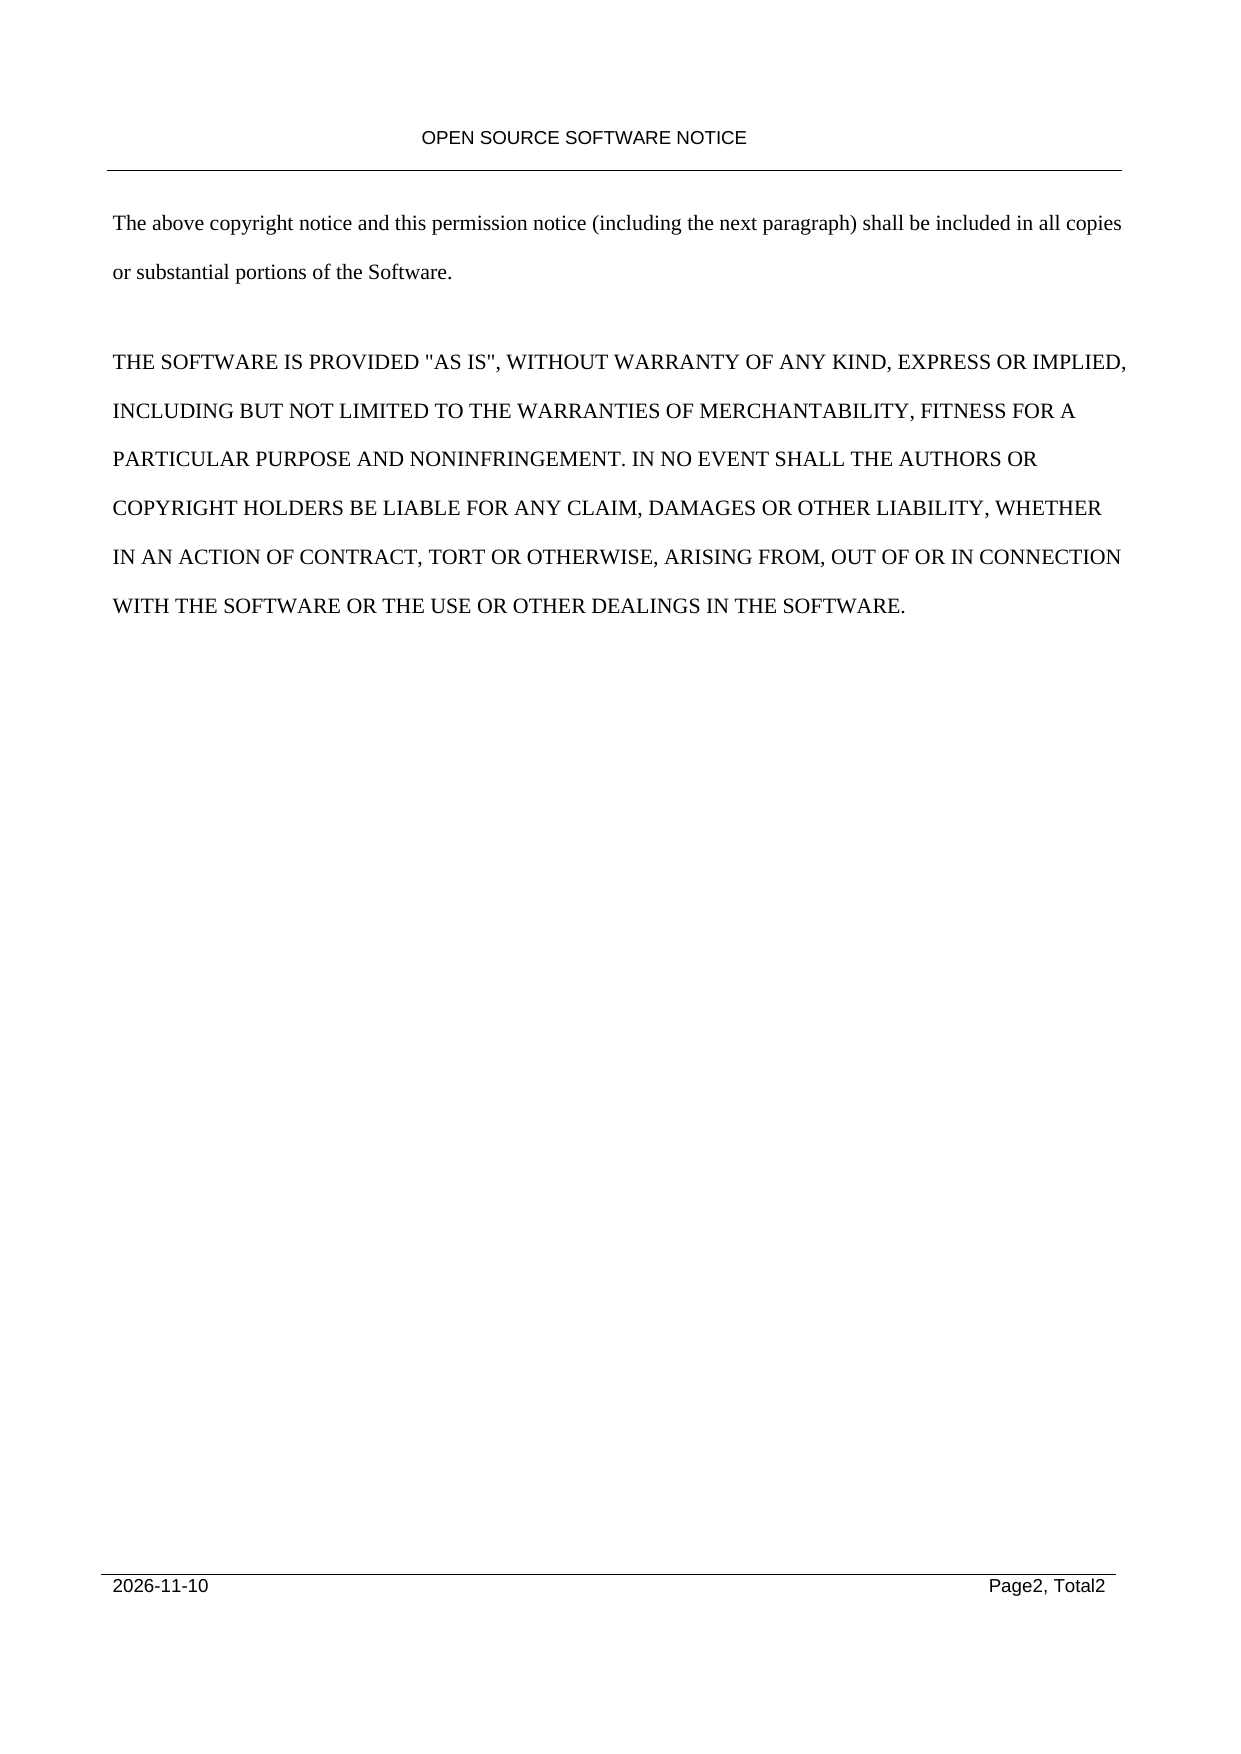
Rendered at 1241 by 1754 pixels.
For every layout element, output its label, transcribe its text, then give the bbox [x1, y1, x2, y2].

text The above copyright notice and this permission notice (including the next paragraph) shall be included in all copies or substantial portions of the Software. [112, 206, 1128, 288]
text THE SOFTWARE IS PROVIDED "AS IS", WITHOUT WARRANTY OF ANY KIND, EXPRESS OR IMPLIED, INCLUDING BUT NOT LIMITED TO THE WARRANTIES OF MERCHANTABILITY, FITNESS FOR A PARTICULAR PURPOSE AND NONINFRINGEMENT. IN NO EVENT SHALL THE AUTHORS OR COPYRIGHT HOLDERS BE LIABLE FOR ANY CLAIM, DAMAGES OR OTHER LIABILITY, WHETHER IN AN ACTION OF CONTRACT, TORT OR OTHERWISE, ARISING FROM, OUT OF OR IN CONNECTION WITH THE SOFTWARE OR THE USE OR OTHER DEALINGS IN THE SOFTWARE. [112, 345, 1128, 622]
